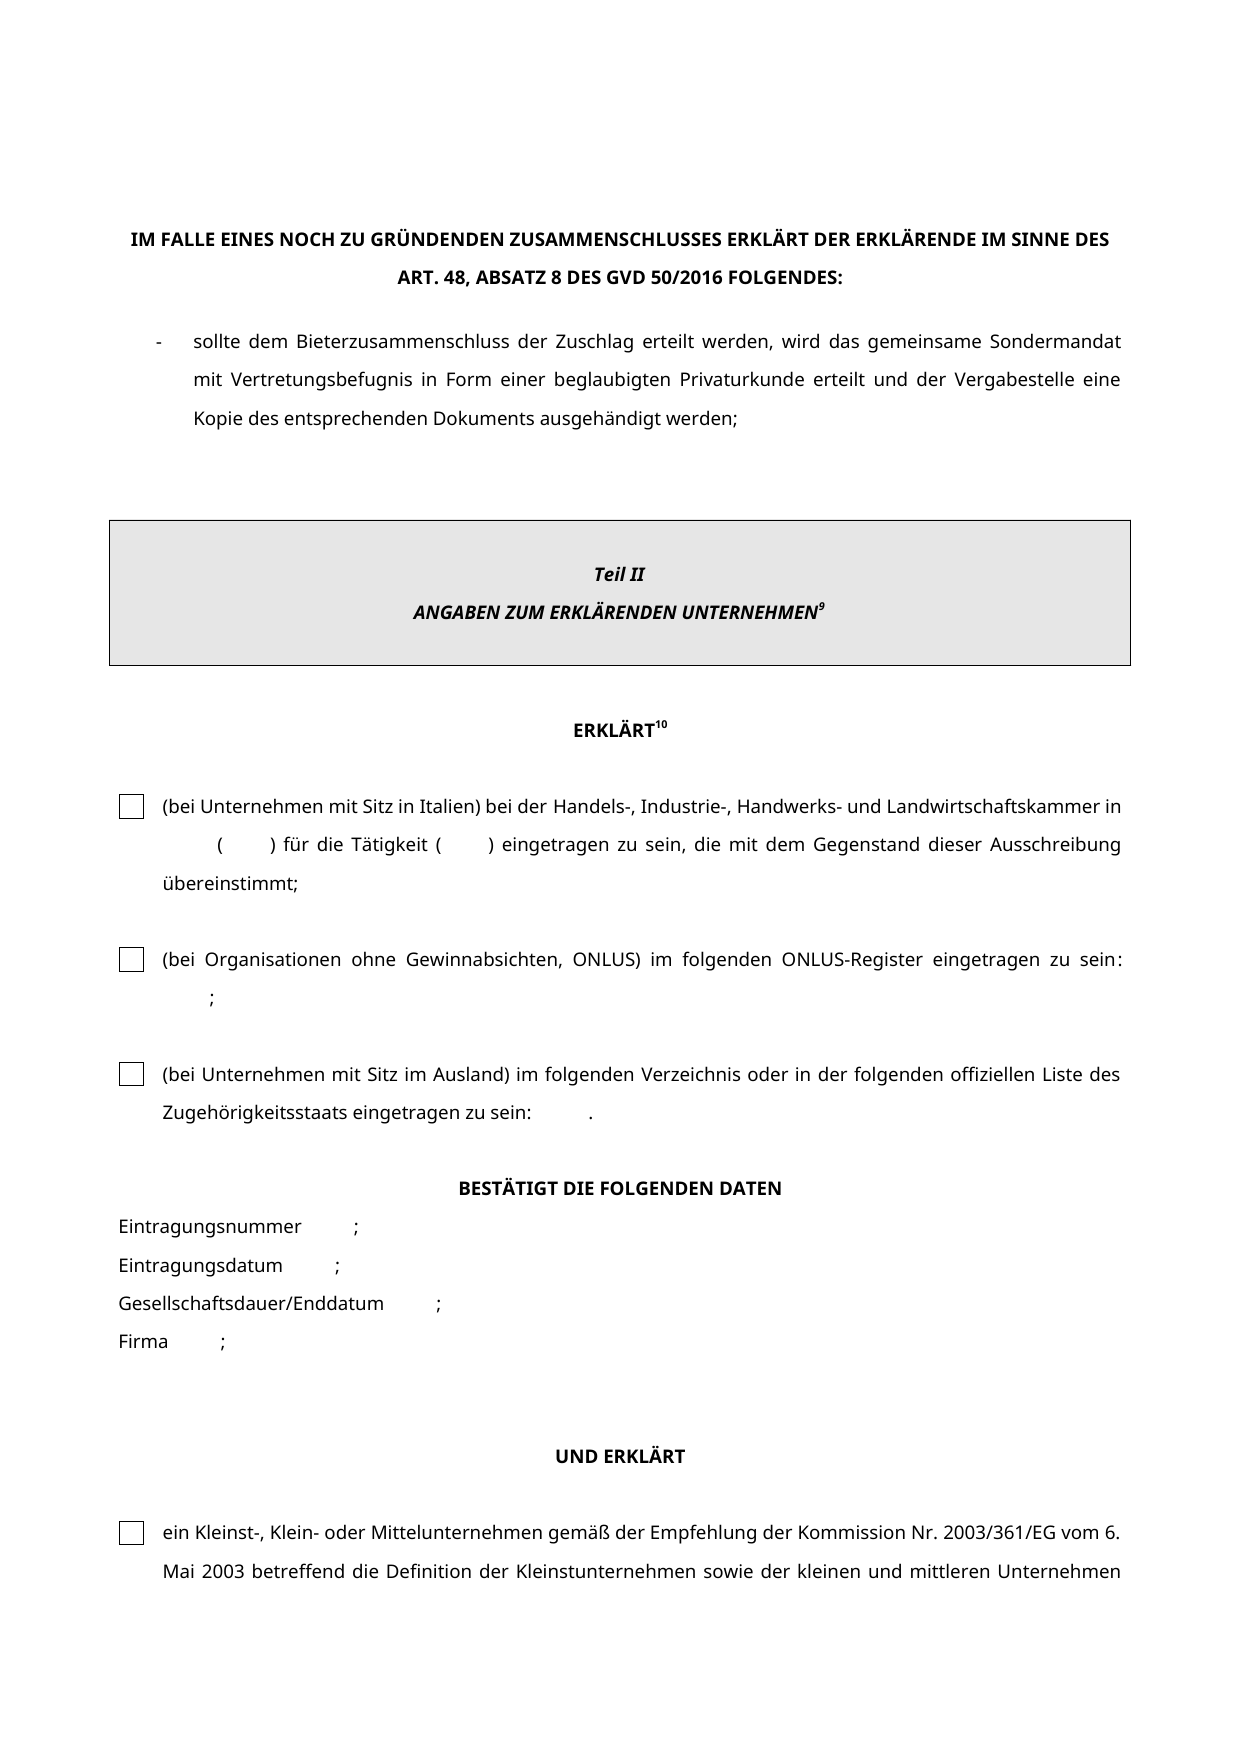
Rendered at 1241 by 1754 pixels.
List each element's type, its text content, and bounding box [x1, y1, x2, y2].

text IM FALLE EINES NOCH ZU GRÜNDENDEN ZUSAMMENSCHLUSSES ERKLÄRT DER ERKLÄRENDE IM SINNE DES ART. 48, ABSATZ 8 DES GVD 50/2016 FOLGENDES: [118, 226, 1122, 290]
list sollte dem Bieterzusammenschluss der Zuschlag erteilt werden, wird das gemeinsame Sondermandat mit Vertretungsbefugnis in Form einer beglaubigten Privaturkunde erteilt und der Vergabestelle eine Kopie des entsprechenden Dokuments ausgehändigt werden; [156, 328, 1122, 430]
text ANGABEN ZUM ERKLÄRENDEN UNTERNEHMEN [110, 596, 1130, 624]
text Firma ; [118, 1328, 1122, 1354]
text UND ERKLÄRT [118, 1443, 1122, 1469]
text Gesellschaftsdauer/Enddatum ; [118, 1290, 1122, 1316]
text ERKLÄRT [118, 717, 1122, 742]
text Teil II [110, 558, 1130, 586]
text Eintragungsnummer ; [118, 1214, 1122, 1239]
text Eintragungsdatum ; [118, 1252, 1122, 1278]
text (bei Unternehmen mit Sitz in Italien) bei der Handels-, Industrie-, Handwerks- und Landwirtschaftskammer in ( ) für die Tätigkeit ( ) eingetragen zu sein, die mit dem Gegenstand dieser Ausschreibung übereinstimmt; [118, 793, 1122, 895]
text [118, 1520, 1122, 1583]
text (bei Organisationen ohne Gewinnabsichten, ONLUS) im folgenden ONLUS-Register eingetragen zu sein: ; [118, 946, 1122, 1010]
text (bei Unternehmen mit Sitz im Ausland) im folgenden Verzeichnis oder in der folgenden offiziellen Liste des Zugehörigkeitsstaats eingetragen zu sein: . [118, 1061, 1122, 1125]
text BESTÄTIGT DIE FOLGENDEN DATEN [118, 1176, 1122, 1201]
